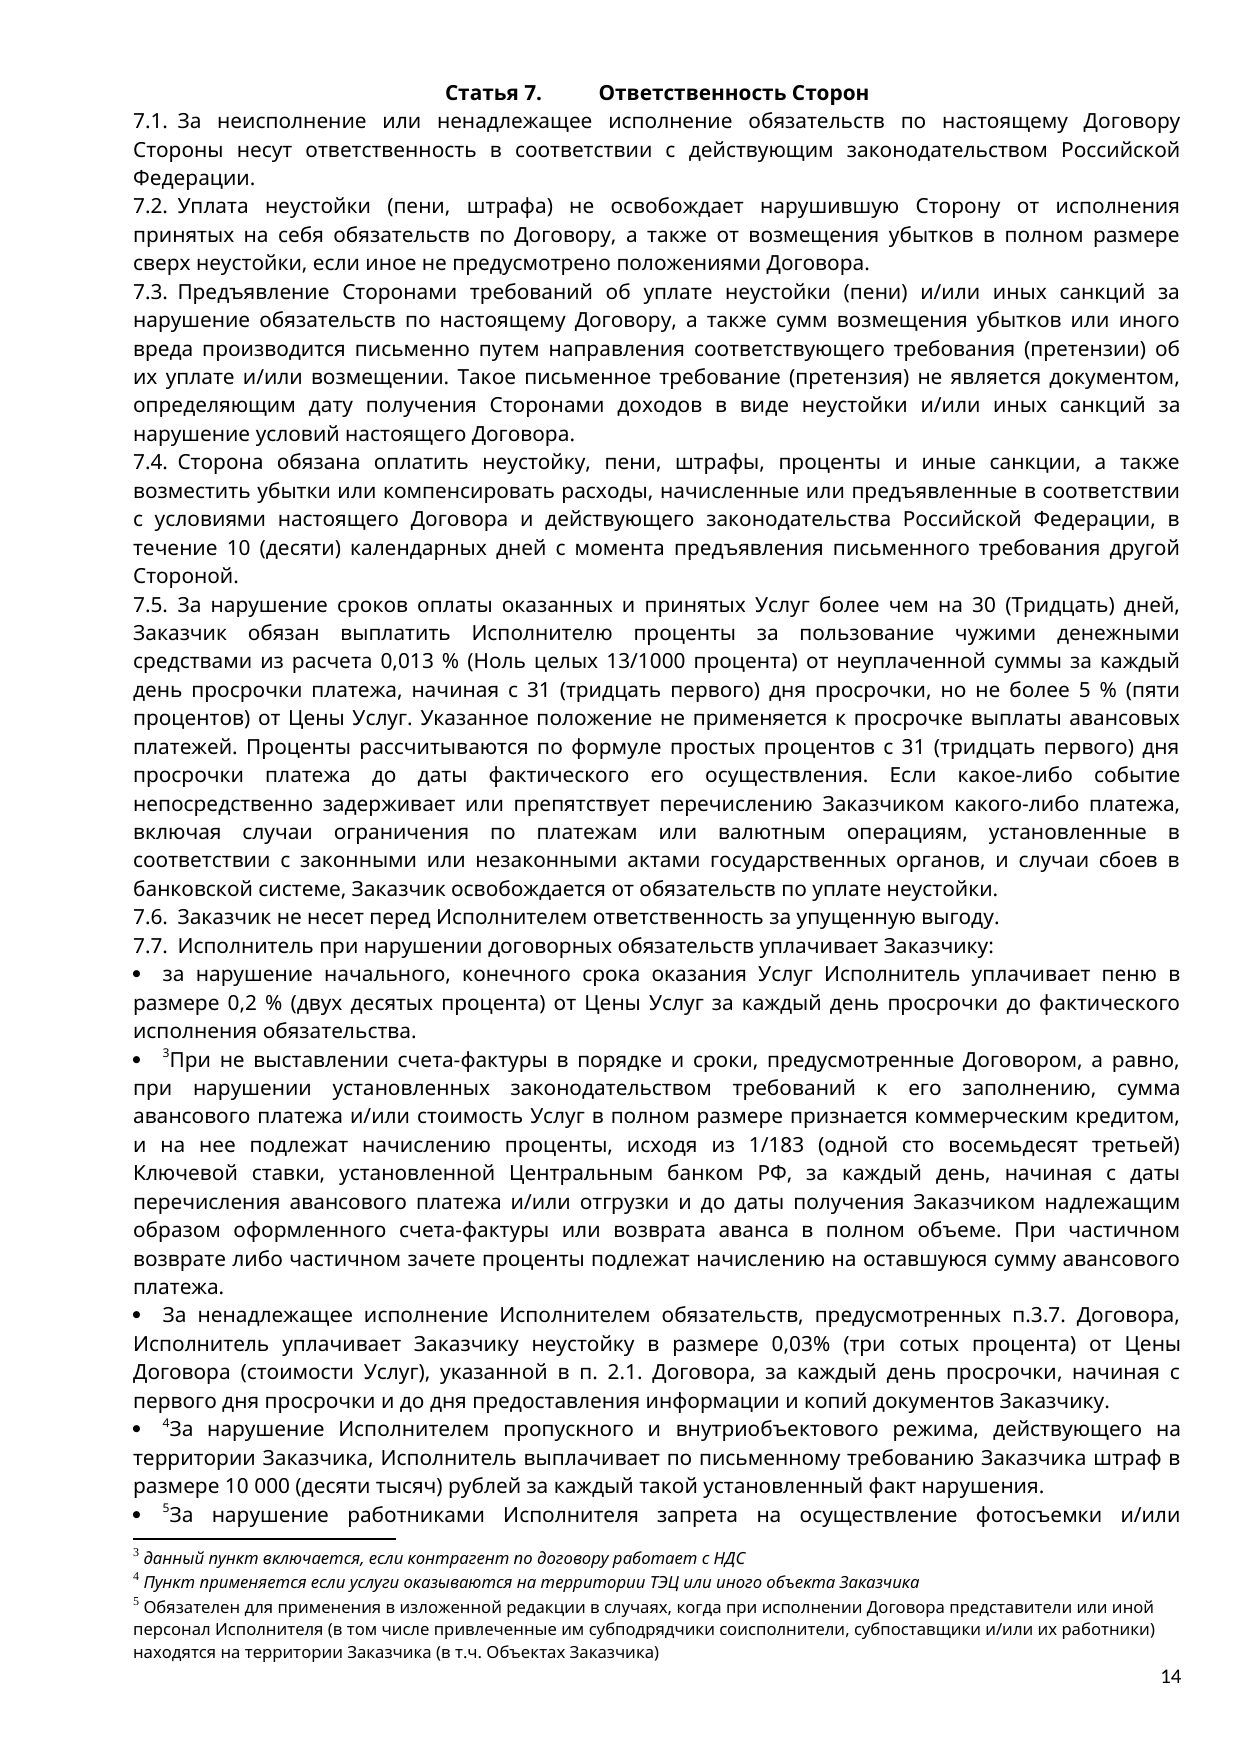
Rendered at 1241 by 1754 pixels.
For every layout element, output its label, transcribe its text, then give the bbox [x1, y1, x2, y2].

subtitle Ответственность Сторон [133, 78, 1181, 106]
list Предъявление Сторонами требований об уплате неустойки (пени) и/или иных санкций за нарушение обязательств по настоящему Договору, а также сумм возмещения убытков или иного вреда производится письменно путем направления соответствующего требования (претензии) об их уплате и/или возмещении. Такое письменное требование (претензия) не является документом, определяющим дату получения Сторонами доходов в виде неустойки и/или иных санкций за нарушение условий настоящего Договора. [133, 277, 1181, 447]
list При не выставлении счета-фактуры в порядке и сроки, предусмотренные Договором, а равно, при нарушении установленных законодательством требований к его заполнению, сумма авансового платежа и/или стоимость Услуг в полном размере признается коммерческим кредитом, и на нее подлежат начислению проценты, исходя из 1/183 (одной сто восемьдесят третьей) Ключевой ставки, установленной Центральным банком РФ, за каждый день, начиная с даты перечисления авансового платежа и/или отгрузки и до даты получения Заказчиком надлежащим образом оформленного счета-фактуры или возврата аванса в полном объеме. При частичном возврате либо частичном зачете проценты подлежат начислению на оставшуюся сумму авансового платежа. [133, 1045, 1181, 1301]
list За нарушение Исполнителем пропускного и внутриобъектового режима, действующего на территории Заказчика, Исполнитель выплачивает по письменному требованию Заказчика штраф в размере 10 000 (десяти тысяч) рублей за каждый такой установленный факт нарушения. [133, 1414, 1181, 1500]
list За ненадлежащее исполнение Исполнителем обязательств, предусмотренных п.3.7. Договора, Исполнитель уплачивает Заказчику неустойку в размере 0,03% (три сотых процента) от Цены Договора (стоимости Услуг), указанной в п. 2.1. Договора, за каждый день просрочки, начиная с первого дня просрочки и до дня предоставления информации и копий документов Заказчику. [133, 1301, 1181, 1414]
list Исполнитель при нарушении договорных обязательств уплачивает Заказчику: [133, 931, 1181, 959]
list За неисполнение или ненадлежащее исполнение обязательств по настоящему Договору Стороны несут ответственность в соответствии с действующим законодательством Российской Федерации. [133, 106, 1181, 192]
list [133, 1500, 1181, 1528]
list Сторона обязана оплатить неустойку, пени, штрафы, проценты и иные санкции, а также возместить убытки или компенсировать расходы, начисленные или предъявленные в соответствии с условиями настоящего Договора и действующего законодательства Российской Федерации, в течение 10 (десяти) календарных дней с момента предъявления письменного требования другой Стороной. [133, 447, 1181, 590]
list за нарушение начального, конечного срока оказания Услуг Исполнитель уплачивает пеню в размере 0,2 % (двух десятых процента) от Цены Услуг за каждый день просрочки до фактического исполнения обязательства. [133, 959, 1181, 1045]
list Заказчик не несет перед Исполнителем ответственность за упущенную выгоду. [133, 902, 1181, 931]
list За нарушение сроков оплаты оказанных и принятых Услуг более чем на 30 (Тридцать) дней, Заказчик обязан выплатить Исполнителю проценты за пользование чужими денежными средствами из расчета 0,013 % (Ноль целых 13/1000 процента) от неуплаченной суммы за каждый день просрочки платежа, начиная с 31 (тридцать первого) дня просрочки, но не более 5 % (пяти процентов) от Цены Услуг. Указанное положение не применяется к просрочке выплаты авансовых платежей. Проценты рассчитываются по формуле простых процентов с 31 (тридцать первого) дня просрочки платежа до даты фактического его осуществления. Если какое-либо событие непосредственно задерживает или препятствует перечислению Заказчиком какого-либо платежа, включая случаи ограничения по платежам или валютным операциям, установленные в соответствии с законными или незаконными актами государственных органов, и случаи сбоев в банковской системе, Заказчик освобождается от обязательств по уплате неустойки. [133, 590, 1181, 902]
list Уплата неустойки (пени, штрафа) не освобождает нарушившую Сторону от исполнения принятых на себя обязательств по Договору, а также от возмещения убытков в полном размере сверх неустойки, если иное не предусмотрено положениями Договора. [133, 192, 1181, 277]
